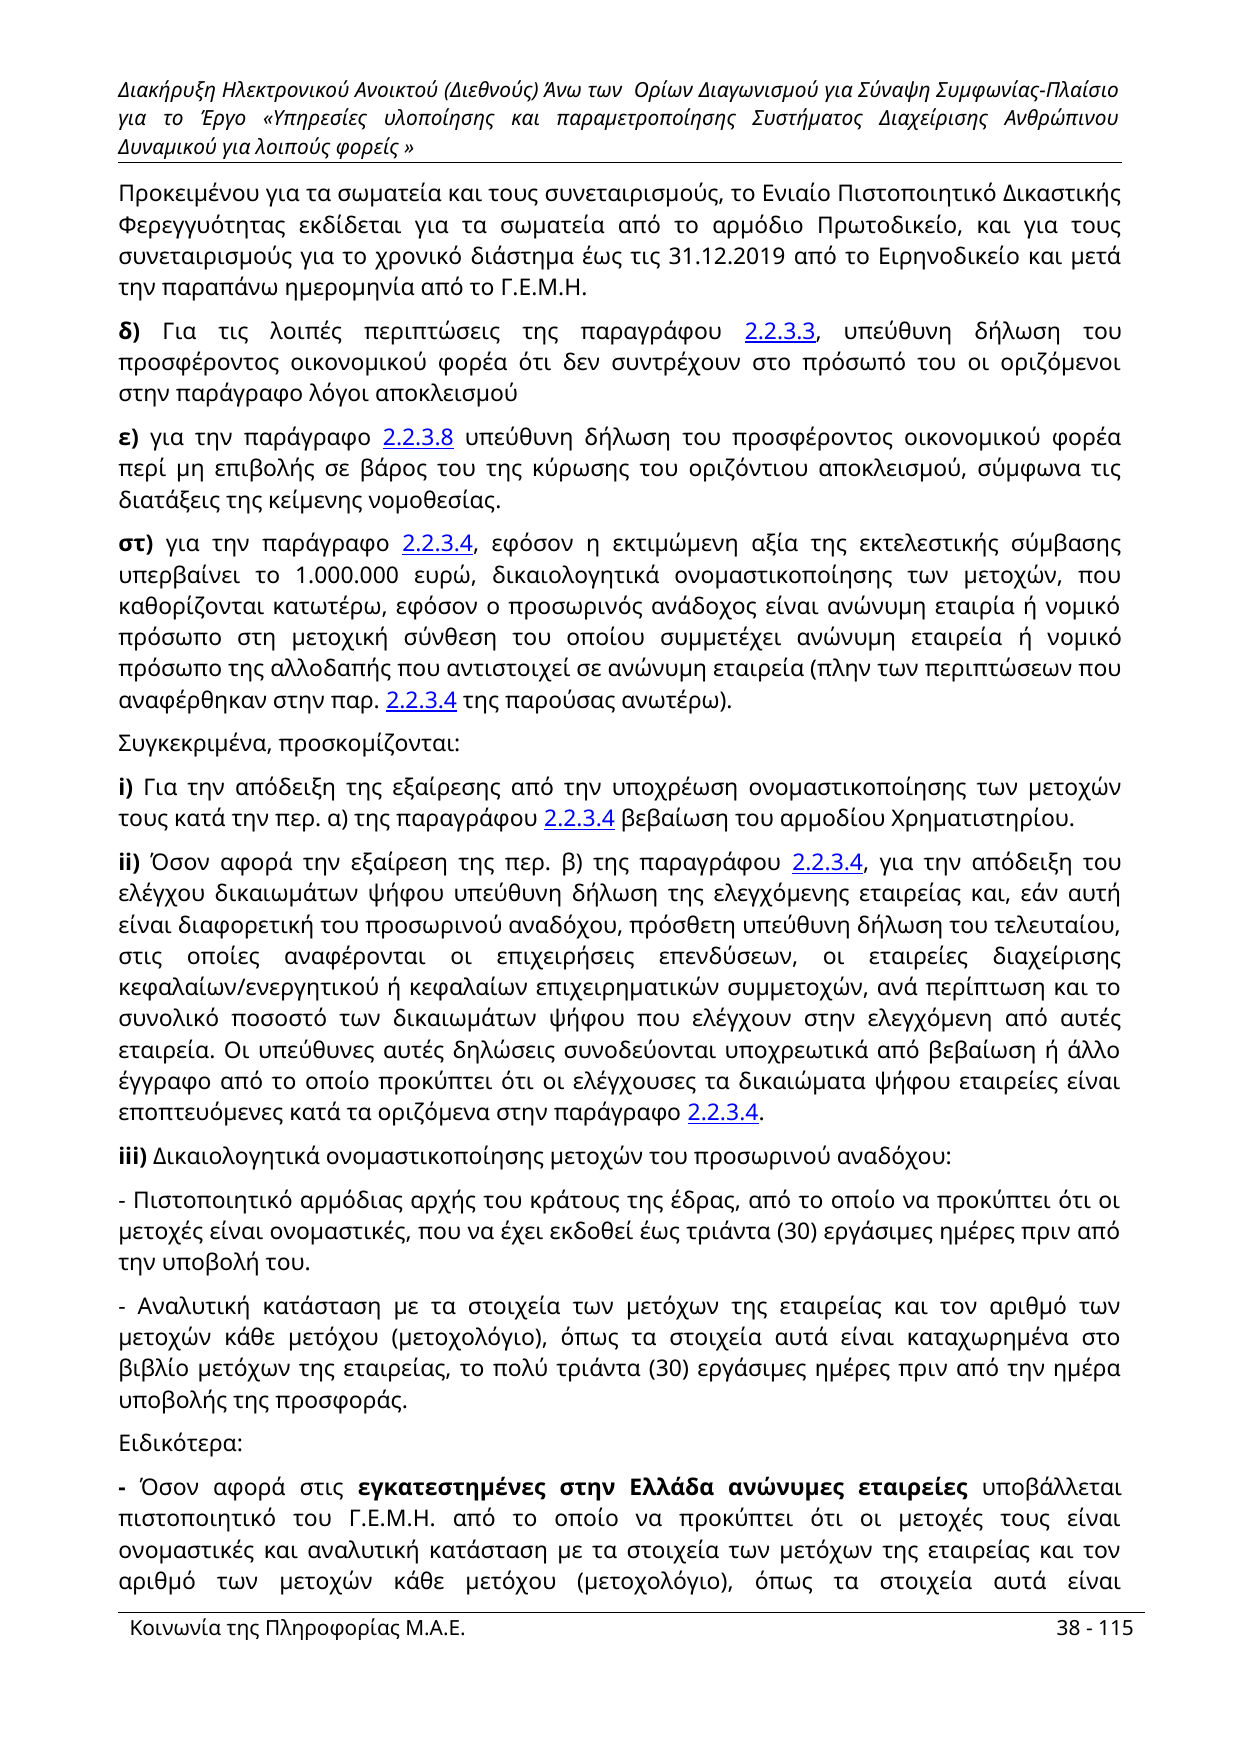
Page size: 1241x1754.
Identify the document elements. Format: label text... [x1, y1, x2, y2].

text iii) Δικαιολογητικά ονομαστικοποίησης μετοχών του προσωρινού αναδόχου: [118, 1140, 1122, 1171]
text ii) Όσον αφορά την εξαίρεση της περ. β) της παραγράφου , για την απόδειξη του ελέγχου δικαιωμάτων ψήφου υπεύθυνη δήλωση της ελεγχόμενης εταιρείας και, εάν αυτή είναι διαφορετική του προσωρινού αναδόχου, πρόσθετη υπεύθυνη δήλωση του τελευταίου, στις οποίες αναφέρονται οι επιχειρήσεις επενδύσεων, οι εταιρείες διαχείρισης κεφαλαίων/ενεργητικού ή κεφαλαίων επιχειρηματικών συμμετοχών, ανά περίπτωση και το συνολικό ποσοστό των δικαιωμάτων ψήφου που ελέγχουν στην ελεγχόμενη από αυτές εταιρεία. Οι υπεύθυνες αυτές δηλώσεις συνοδεύονται υποχρεωτικά από βεβαίωση ή άλλο έγγραφο από το οποίο προκύπτει ότι οι ελέγχουσες τα δικαιώματα ψήφου εταιρείες είναι εποπτευόμενες κατά τα οριζόμενα στην παράγραφο 2.2.3.4. [118, 846, 1122, 1127]
text ε) για την παράγραφο 2.2.3.8 υπεύθυνη δήλωση του προσφέροντος οικονομικού φορέα περί μη επιβολής σε βάρος του της κύρωσης του οριζόντιου αποκλεισμού, σύμφωνα τις διατάξεις της κείμενης νομοθεσίας. [118, 421, 1122, 515]
text στ) για την παράγραφο , εφόσον η εκτιμώμενη αξία της εκτελεστικής σύμβασης υπερβαίνει το 1.000.000 ευρώ, δικαιολογητικά ονομαστικοποίησης των μετοχών, που καθορίζονται κατωτέρω, εφόσον ο προσωρινός ανάδοχος είναι ανώνυμη εταιρία ή νομικό πρόσωπο στη μετοχική σύνθεση του οποίου συμμετέχει ανώνυμη εταιρεία ή νομικό πρόσωπο της αλλοδαπής που αντιστοιχεί σε ανώνυμη εταιρεία (πλην των περιπτώσεων που αναφέρθηκαν στην παρ. της παρούσας ανωτέρω). [118, 527, 1122, 715]
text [118, 1471, 1122, 1596]
text δ) Για τις λοιπές περιπτώσεις της παραγράφου 2.2.3.3, υπεύθυνη δήλωση του προσφέροντος οικονομικού φορέα ότι δεν συντρέχουν στο πρόσωπό του οι οριζόμενοι στην παράγραφο λόγοι αποκλεισμού [118, 315, 1122, 408]
text - Πιστοποιητικό αρμόδιας αρχής του κράτους της έδρας, από το οποίο να προκύπτει ότι οι μετοχές είναι ονομαστικές, που να έχει εκδοθεί έως τριάντα (30) εργάσιμες ημέρες πριν από την υποβολή του. [118, 1183, 1122, 1277]
text Ειδικότερα: [118, 1427, 1122, 1458]
text - Αναλυτική κατάσταση με τα στοιχεία των μετόχων της εταιρείας και τον αριθμό των μετοχών κάθε μετόχου (μετοχολόγιο), όπως τα στοιχεία αυτά είναι καταχωρημένα στο βιβλίο μετόχων της εταιρείας, το πολύ τριάντα (30) εργάσιμες ημέρες πριν από την ημέρα υποβολής της προσφοράς. [118, 1290, 1122, 1415]
text Προκειμένου για τα σωματεία και τους συνεταιρισμούς, το Ενιαίο Πιστοποιητικό Δικαστικής Φερεγγυότητας εκδίδεται για τα σωματεία από το αρμόδιο Πρωτοδικείο, και για τους συνεταιρισμούς για το χρονικό διάστημα έως τις 31.12.2019 από το Ειρηνοδικείο και μετά την παραπάνω ημερομηνία από το Γ.Ε.Μ.Η. [118, 177, 1122, 302]
text Συγκεκριμένα, προσκομίζονται: [118, 727, 1122, 758]
text i) Για την απόδειξη της εξαίρεσης από την υποχρέωση ονομαστικοποίησης των μετοχών τους κατά την περ. α) της παραγράφου βεβαίωση του αρμοδίου Χρηματιστηρίου. [118, 771, 1122, 833]
